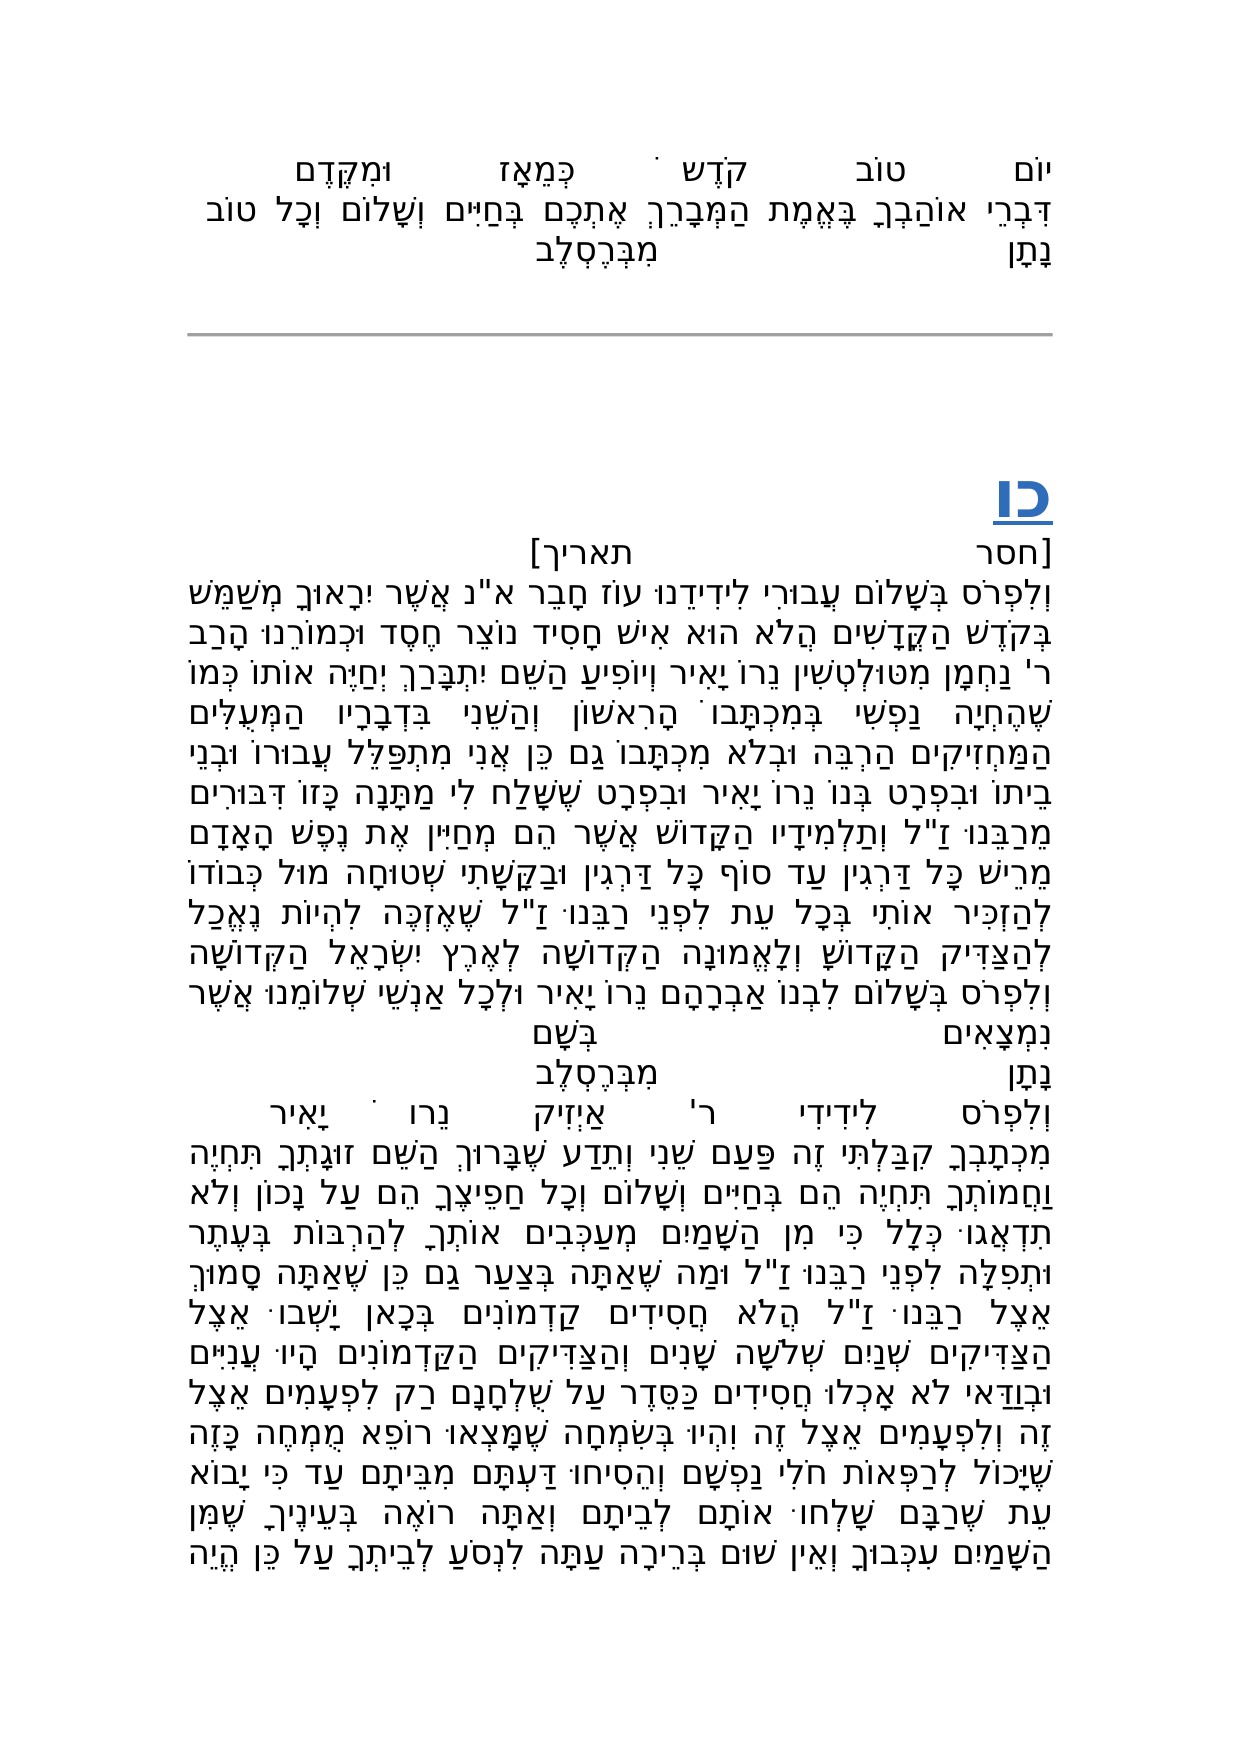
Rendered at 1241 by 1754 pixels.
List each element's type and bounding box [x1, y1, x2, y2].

text [187, 456, 1053, 1573]
text [187, 150, 1053, 299]
